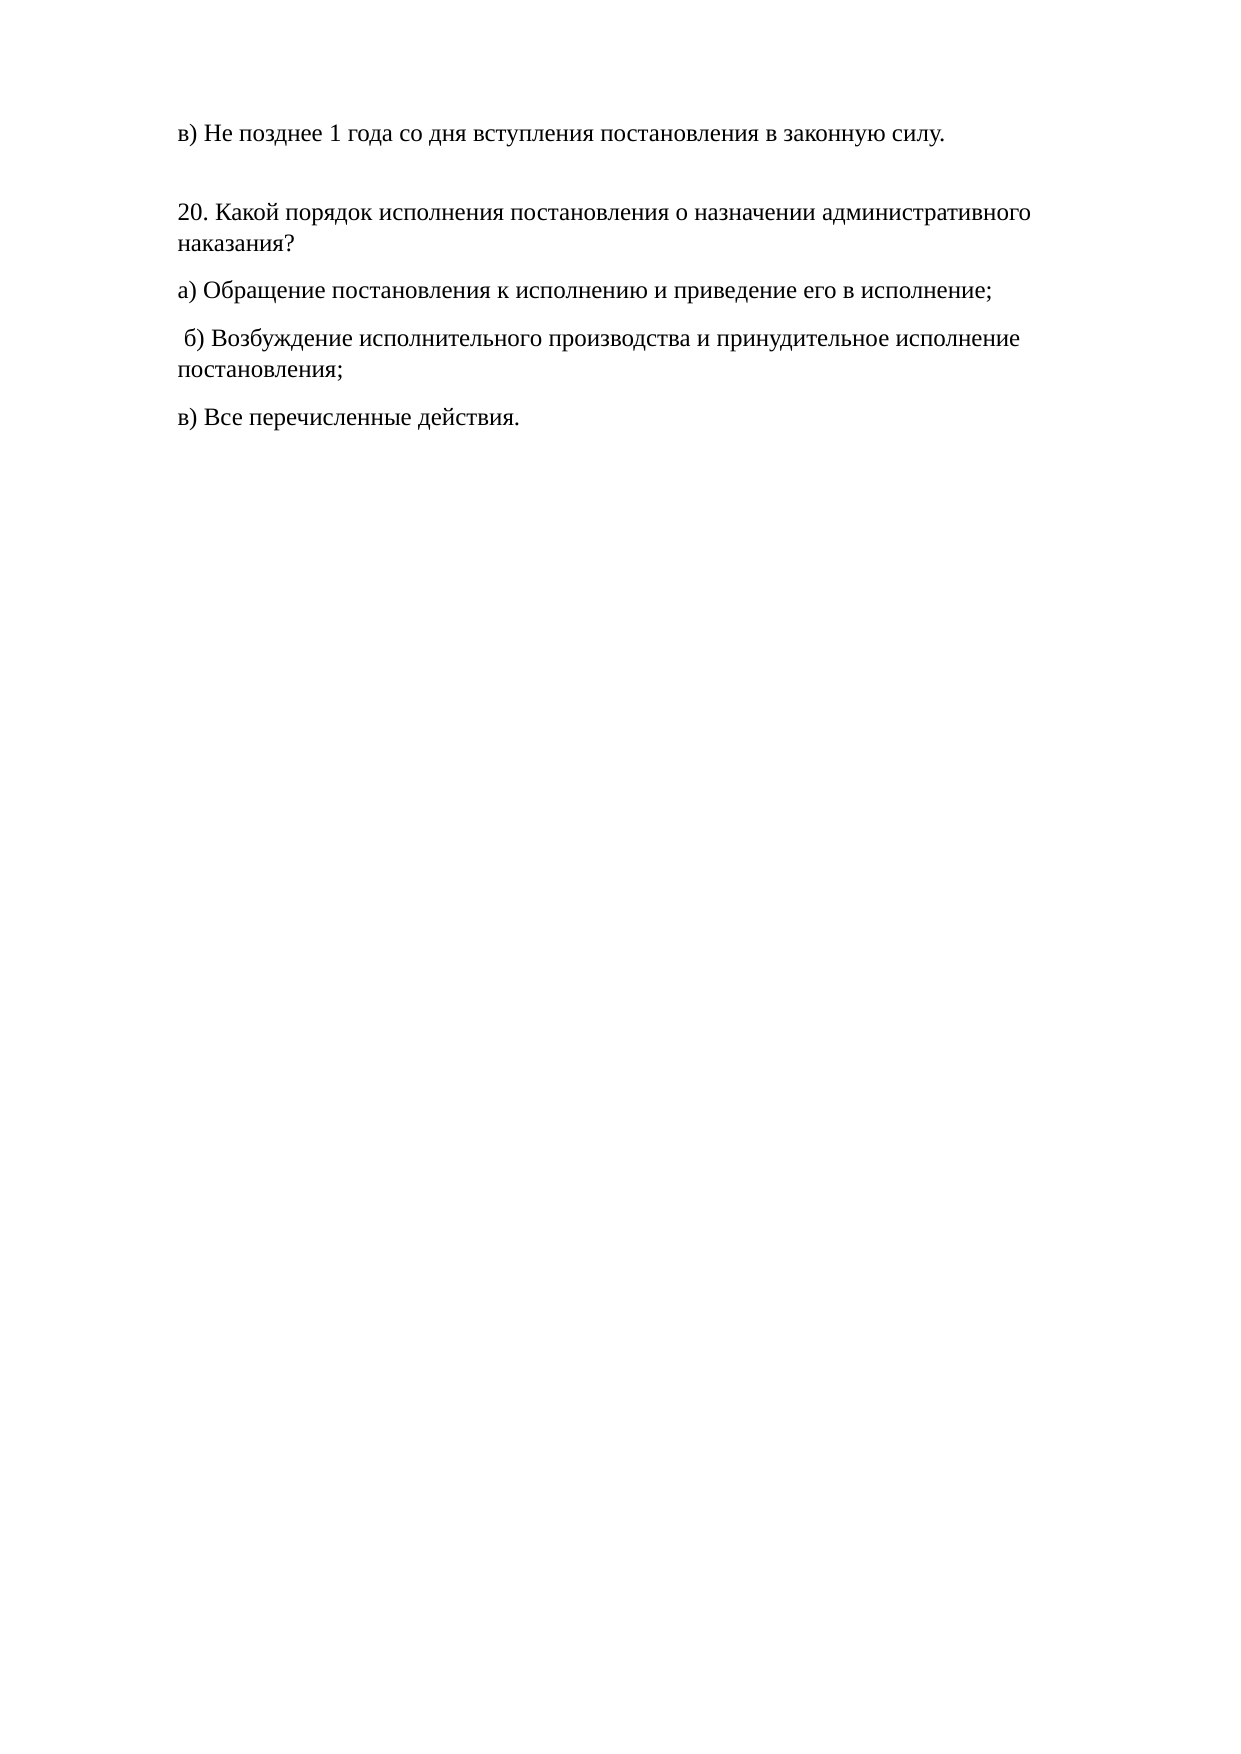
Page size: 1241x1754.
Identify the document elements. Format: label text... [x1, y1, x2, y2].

text в) Все перечисленные действия. [177, 402, 1152, 431]
text в) Не позднее 1 года со дня вступления постановления в законную силу. [177, 118, 1152, 147]
text б) Возбуждение исполнительного производства и принудительное исполнение постановления; [177, 323, 1152, 383]
text а) Обращение постановления к исполнению и приведение его в исполнение; [177, 276, 1152, 304]
text 20. Какой порядок исполнения постановления о назначении административного наказания? [177, 166, 1152, 257]
